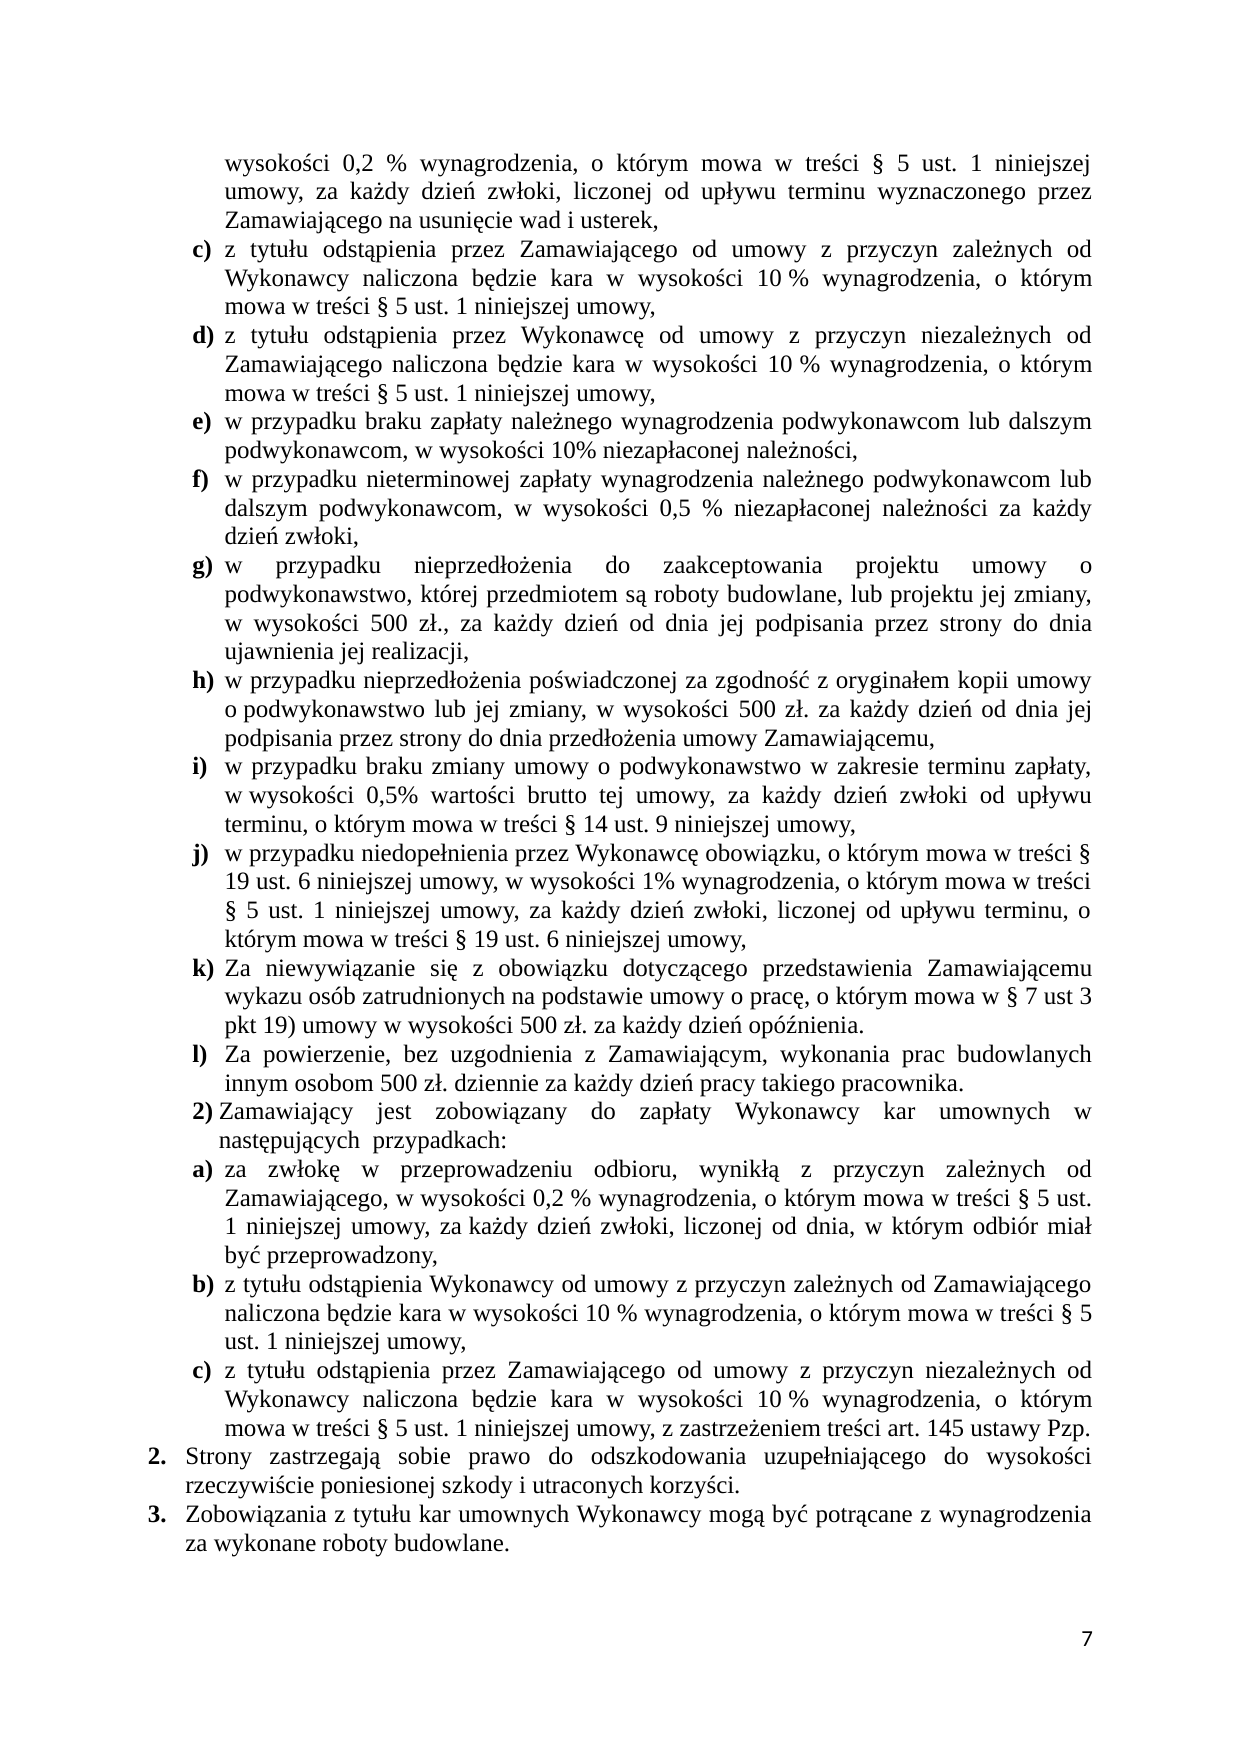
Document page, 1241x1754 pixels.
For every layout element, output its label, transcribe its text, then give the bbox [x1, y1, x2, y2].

list Zamawiający jest zobowiązany do zapłaty Wykonawcy kar umownych w następujących przypadkach: [192, 1096, 1093, 1154]
list z tytułu odstąpienia Wykonawcy od umowy z przyczyn zależnych od Zamawiającego naliczona będzie kara w wysokości 10 % wynagrodzenia, o którym mowa w treści § 5 ust. 1 niniejszej umowy, [192, 1269, 1093, 1355]
list Za powierzenie, bez uzgodnienia z Zamawiającym, wykonania prac budowlanych innym osobom 500 zł. dziennie za każdy dzień pracy takiego pracownika. [192, 1039, 1093, 1096]
list w przypadku braku zapłaty należnego wynagrodzenia podwykonawcom lub dalszym podwykonawcom, w wysokości 10% niezapłaconej należności, [192, 406, 1093, 464]
list z tytułu odstąpienia przez Zamawiającego od umowy z przyczyn zależnych od Wykonawcy naliczona będzie kara w wysokości 10 % wynagrodzenia, o którym mowa w treści § 5 ust. 1 niniejszej umowy, [192, 234, 1093, 320]
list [192, 148, 1093, 234]
list w przypadku braku zmiany umowy o podwykonawstwo w zakresie terminu zapłaty, w wysokości 0,5% wartości brutto tej umowy, za każdy dzień zwłoki od upływu terminu, o którym mowa w treści § 14 ust. 9 niniejszej umowy, [192, 751, 1093, 838]
list w przypadku niedopełnienia przez Wykonawcę obowiązku, o którym mowa w treści § 19 ust. 6 niniejszej umowy, w wysokości 1% wynagrodzenia, o którym mowa w treści § 5 ust. 1 niniejszej umowy, za każdy dzień zwłoki, liczonej od upływu terminu, o którym mowa w treści § 19 ust. 6 niniejszej umowy, [192, 838, 1093, 953]
list za zwłokę w przeprowadzeniu odbioru, wynikłą z przyczyn zależnych od Zamawiającego, w wysokości 0,2 % wynagrodzenia, o którym mowa w treści § 5 ust. 1 niniejszej umowy, za każdy dzień zwłoki, liczonej od dnia, w którym odbiór miał być przeprowadzony, [192, 1154, 1093, 1269]
list z tytułu odstąpienia przez Zamawiającego od umowy z przyczyn niezależnych od Wykonawcy naliczona będzie kara w wysokości 10 % wynagrodzenia, o którym mowa w treści § 5 ust. 1 niniejszej umowy, z zastrzeżeniem treści art. 145 ustawy Pzp. [192, 1355, 1093, 1441]
list w przypadku nieprzedłożenia poświadczonej za zgodność z oryginałem kopii umowy o podwykonawstwo lub jej zmiany, w wysokości 500 zł. za każdy dzień od dnia jej podpisania przez strony do dnia przedłożenia umowy Zamawiającemu, [192, 665, 1093, 751]
list Za niewywiązanie się z obowiązku dotyczącego przedstawienia Zamawiającemu wykazu osób zatrudnionych na podstawie umowy o pracę, o którym mowa w § 7 ust 3 pkt 19) umowy w wysokości 500 zł. za każdy dzień opóźnienia. [192, 953, 1093, 1039]
list w przypadku nieterminowej zapłaty wynagrodzenia należnego podwykonawcom lub dalszym podwykonawcom, w wysokości 0,5 % niezapłaconej należności za każdy dzień zwłoki, [192, 464, 1093, 550]
list Zobowiązania z tytułu kar umownych Wykonawcy mogą być potrącane z wynagrodzenia za wykonane roboty budowlane. [148, 1499, 1093, 1556]
list w przypadku nieprzedłożenia do zaakceptowania projektu umowy o podwykonawstwo, której przedmiotem są roboty budowlane, lub projektu jej zmiany, w wysokości 500 zł., za każdy dzień od dnia jej podpisania przez strony do dnia ujawnienia jej realizacji, [192, 550, 1093, 665]
list Strony zastrzegają sobie prawo do odszkodowania uzupełniającego do wysokości rzeczywiście poniesionej szkody i utraconych korzyści. [148, 1441, 1093, 1499]
list z tytułu odstąpienia przez Wykonawcę od umowy z przyczyn niezależnych od Zamawiającego naliczona będzie kara w wysokości 10 % wynagrodzenia, o którym mowa w treści § 5 ust. 1 niniejszej umowy, [192, 320, 1093, 406]
